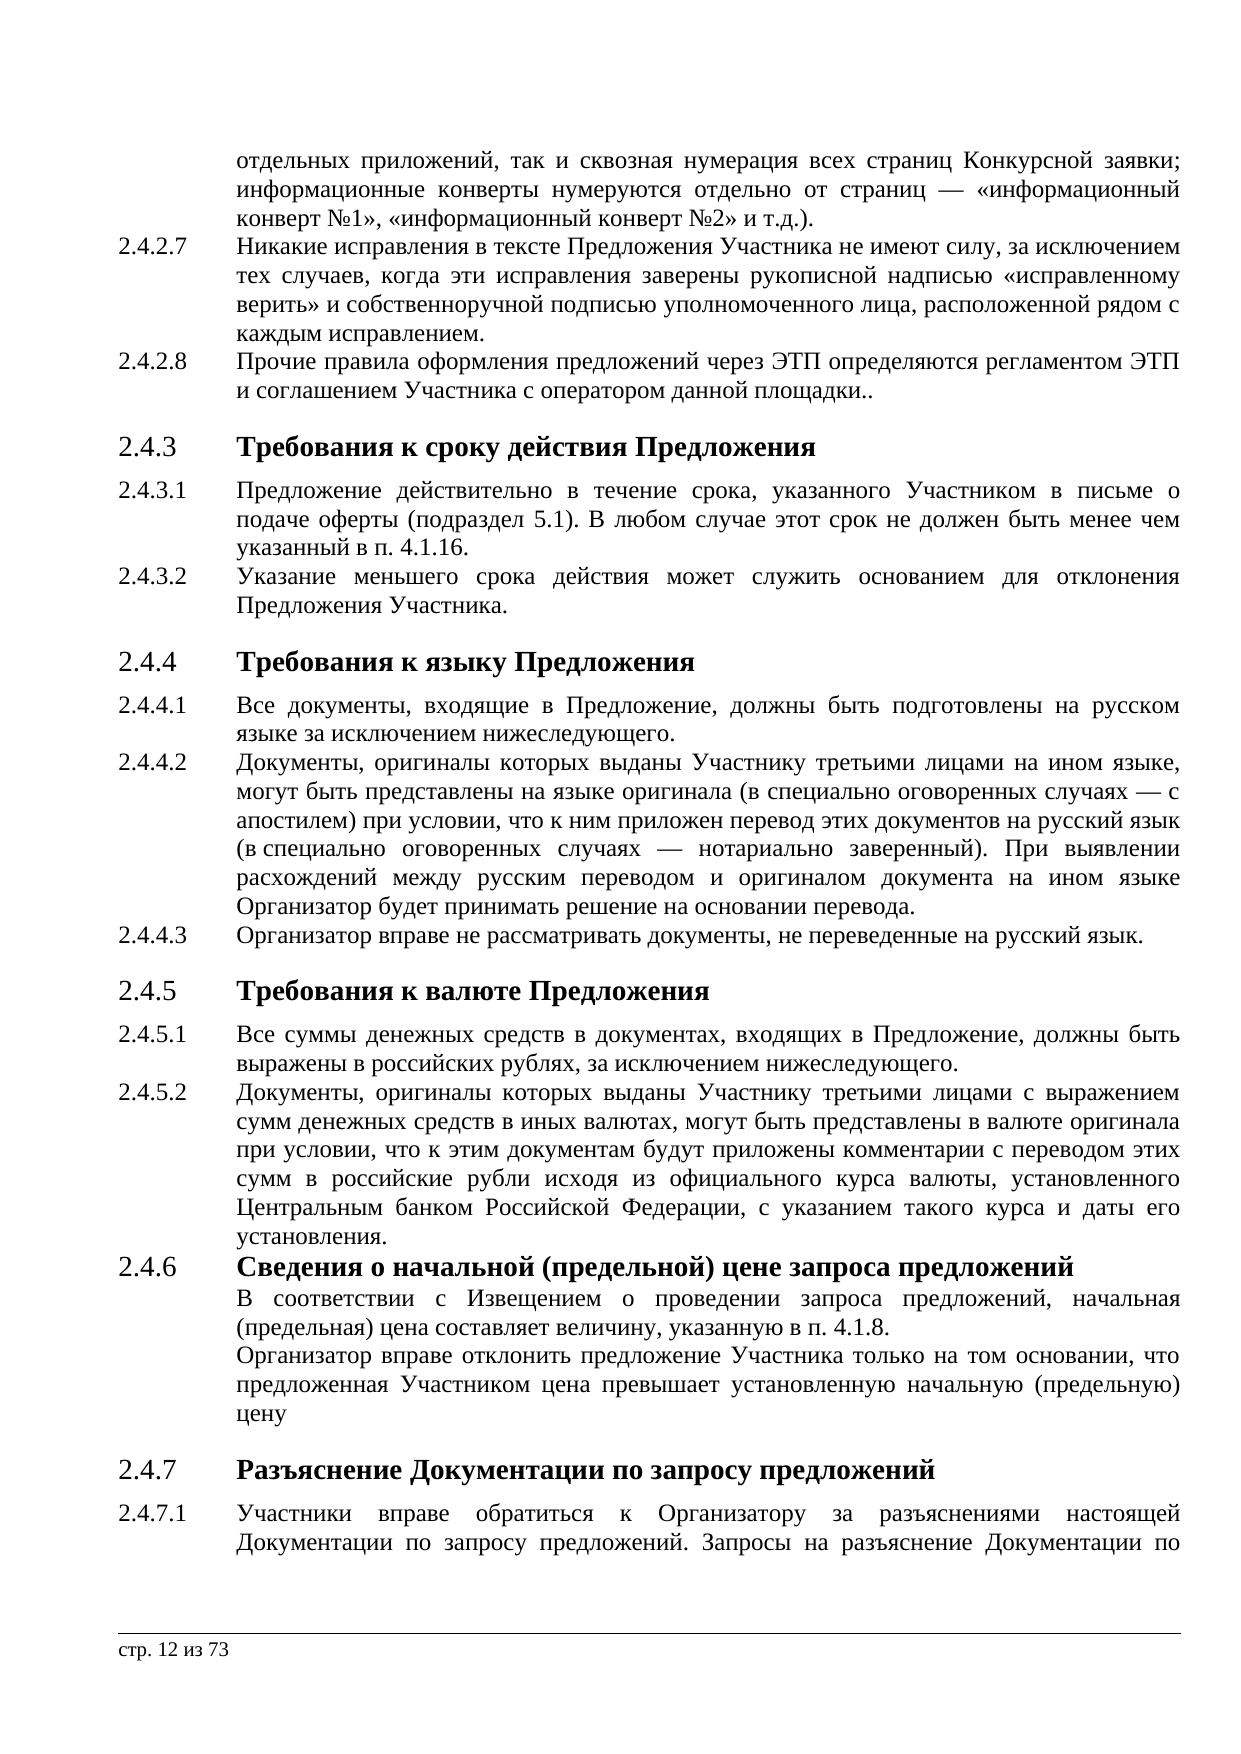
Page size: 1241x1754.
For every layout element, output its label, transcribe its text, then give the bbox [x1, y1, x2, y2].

text Прочие правила оформления предложений через ЭТП определяются регламентом ЭТП и соглашением Участника с оператором данной площадки.. [118, 346, 1181, 404]
text Документы, оригиналы которых выданы Участнику третьими лицами с выражением сумм денежных средств в иных валютах, могут быть представлены в валюте оригинала при условии, что к этим документам будут приложены комментарии с переводом этих сумм в российские рубли исходя из официального курса валюты, установленного Центральным банком Российской Федерации, с указанием такого курса и даты его установления. [118, 1077, 1181, 1249]
text В соответствии с Извещением о проведении запроса предложений, начальная (предельная) цена составляет величину, указанную в п. 4.1.8. [236, 1283, 1181, 1341]
text Разъяснение Документации по запросу предложений [118, 1452, 1181, 1485]
text Предложение действительно в течение срока, указанного Участником в письме о подаче оферты (подраздел 5.1). В любом случае этот срок не должен быть менее чем указанный в п. 4.1.16. [118, 475, 1181, 561]
text Требования к валюте Предложения [118, 973, 1181, 1007]
text Требования к языку Предложения [118, 644, 1181, 677]
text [118, 1498, 1181, 1555]
text Сведения о начальной (предельной) цене запроса предложений [118, 1249, 1181, 1283]
text Организатор вправе отклонить предложение Участника только на том основании, что предложенная Участником цена превышает установленную начальную (предельную) цену [236, 1341, 1181, 1427]
text Требования к сроку действия Предложения [118, 429, 1181, 462]
list Документы, оригиналы которых выданы Участнику третьими лицами на ином языке, могут быть представлены на языке оригинала (в специально оговоренных случаях — с апостилем) при условии, что к ним приложен перевод этих документов на русский язык (в специально оговоренных случаях — нотариально заверенный). При выявлении расхождений между русским переводом и оригиналом документа на ином языке Организатор будет принимать решение на основании перевода. [118, 747, 1181, 920]
text Указание меньшего срока действия может служить основанием для отклонения Предложения Участника. [118, 561, 1181, 619]
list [118, 145, 1181, 231]
text Все суммы денежных средств в документах, входящих в Предложение, должны быть выражены в российских рублях, за исключением нижеследующего. [118, 1019, 1181, 1077]
list Организатор вправе не рассматривать документы, не переведенные на русский язык. [118, 920, 1181, 948]
text Никакие исправления в тексте Предложения Участника не имеют силу, за исключением тех случаев, когда эти исправления заверены рукописной надписью «исправленному верить» и собственноручной подписью уполномоченного лица, расположенной рядом с каждым исправлением. [118, 231, 1181, 346]
list Все документы, входящие в Предложение, должны быть подготовлены на русском языке за исключением нижеследующего. [118, 690, 1181, 747]
